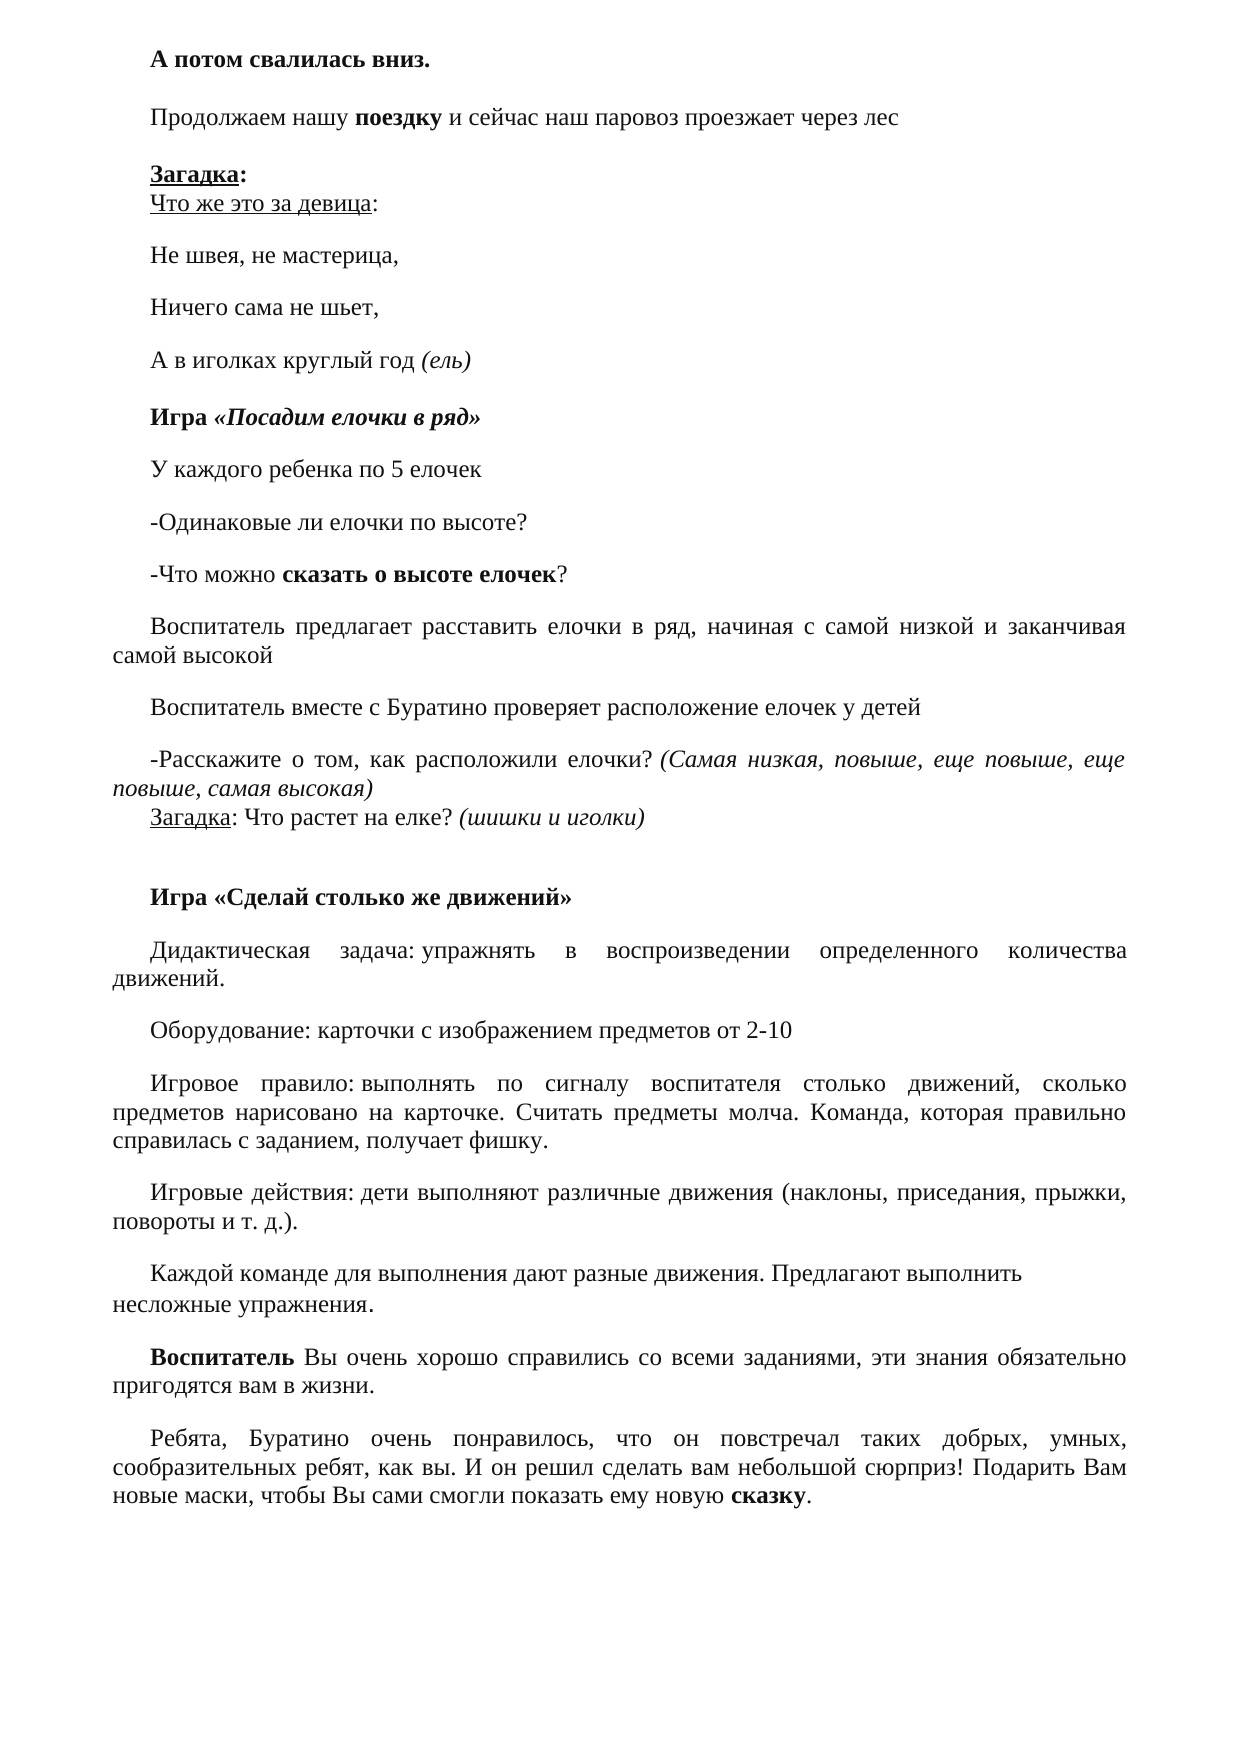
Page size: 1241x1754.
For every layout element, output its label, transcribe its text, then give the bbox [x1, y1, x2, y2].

text У каждого ребенка по 5 елочек [112, 454, 1128, 483]
text Воспитатель предлагает расставить елочки в ряд, начиная с самой низкой и заканчивая самой высокой [112, 611, 1128, 668]
text Воспитатель вместе с Буратино проверяет расположение елочек у детей [112, 692, 1128, 721]
text Игровое правило: выполнять по сигналу воспитателя столько движений, сколько предметов нарисовано на карточке. Считать предметы молча. Команда, которая правильно справилась с заданием, получает фишку. [112, 1068, 1128, 1154]
text Каждой команде для выполнения дают разные движения. Предлагают выполнить несложные упражнения. [112, 1258, 1128, 1318]
text -Расскажите о том, как расположили елочки? (Самая низкая, повыше, еще повыше, еще повыше, самая высокая) [112, 744, 1128, 802]
text Не швея, не мастерица, [112, 240, 1128, 269]
text Оборудование: карточки с изображением предметов от 2-10 [112, 1016, 1128, 1044]
text А в иголках круглый год (ель) [112, 345, 1128, 373]
text -Одинаковые ли елочки по высоте? [112, 507, 1128, 535]
text Дидактическая задача: упражнять в воспроизведении определенного количества движений. [112, 935, 1128, 992]
text Загадка: [112, 159, 1128, 188]
text Игра «Сделай столько же движений» [112, 882, 1128, 911]
text Игра «Посадим елочки в ряд» [112, 402, 1128, 431]
text Продолжаем нашу поездку и сейчас наш паровоз проезжает через лес [112, 102, 1128, 131]
text Что же это за девица: [112, 188, 1128, 217]
text Загадка: Что растет на елке? (шишки и иголки) [112, 802, 1128, 830]
text Ничего сама не шьет, [112, 292, 1128, 321]
text -Что можно сказать о высоте елочек? [112, 559, 1128, 587]
text Ребята, Буратино очень понравилось, что он повстречал таких добрых, умных, сообразительных ребят, как вы. И он решил сделать вам небольшой сюрприз! Подарить Вам новые маски, чтобы Вы сами смогли показать ему новую сказку. [112, 1423, 1128, 1509]
text Воспитатель Вы очень хорошо справились со всеми заданиями, эти знания обязательно пригодятся вам в жизни. [112, 1342, 1128, 1399]
text Игровые действия: дети выполняют различные движения (наклоны, приседания, прыжки, повороты и т. д.). [112, 1177, 1128, 1235]
text А потом свалилась вниз. [112, 44, 1128, 73]
